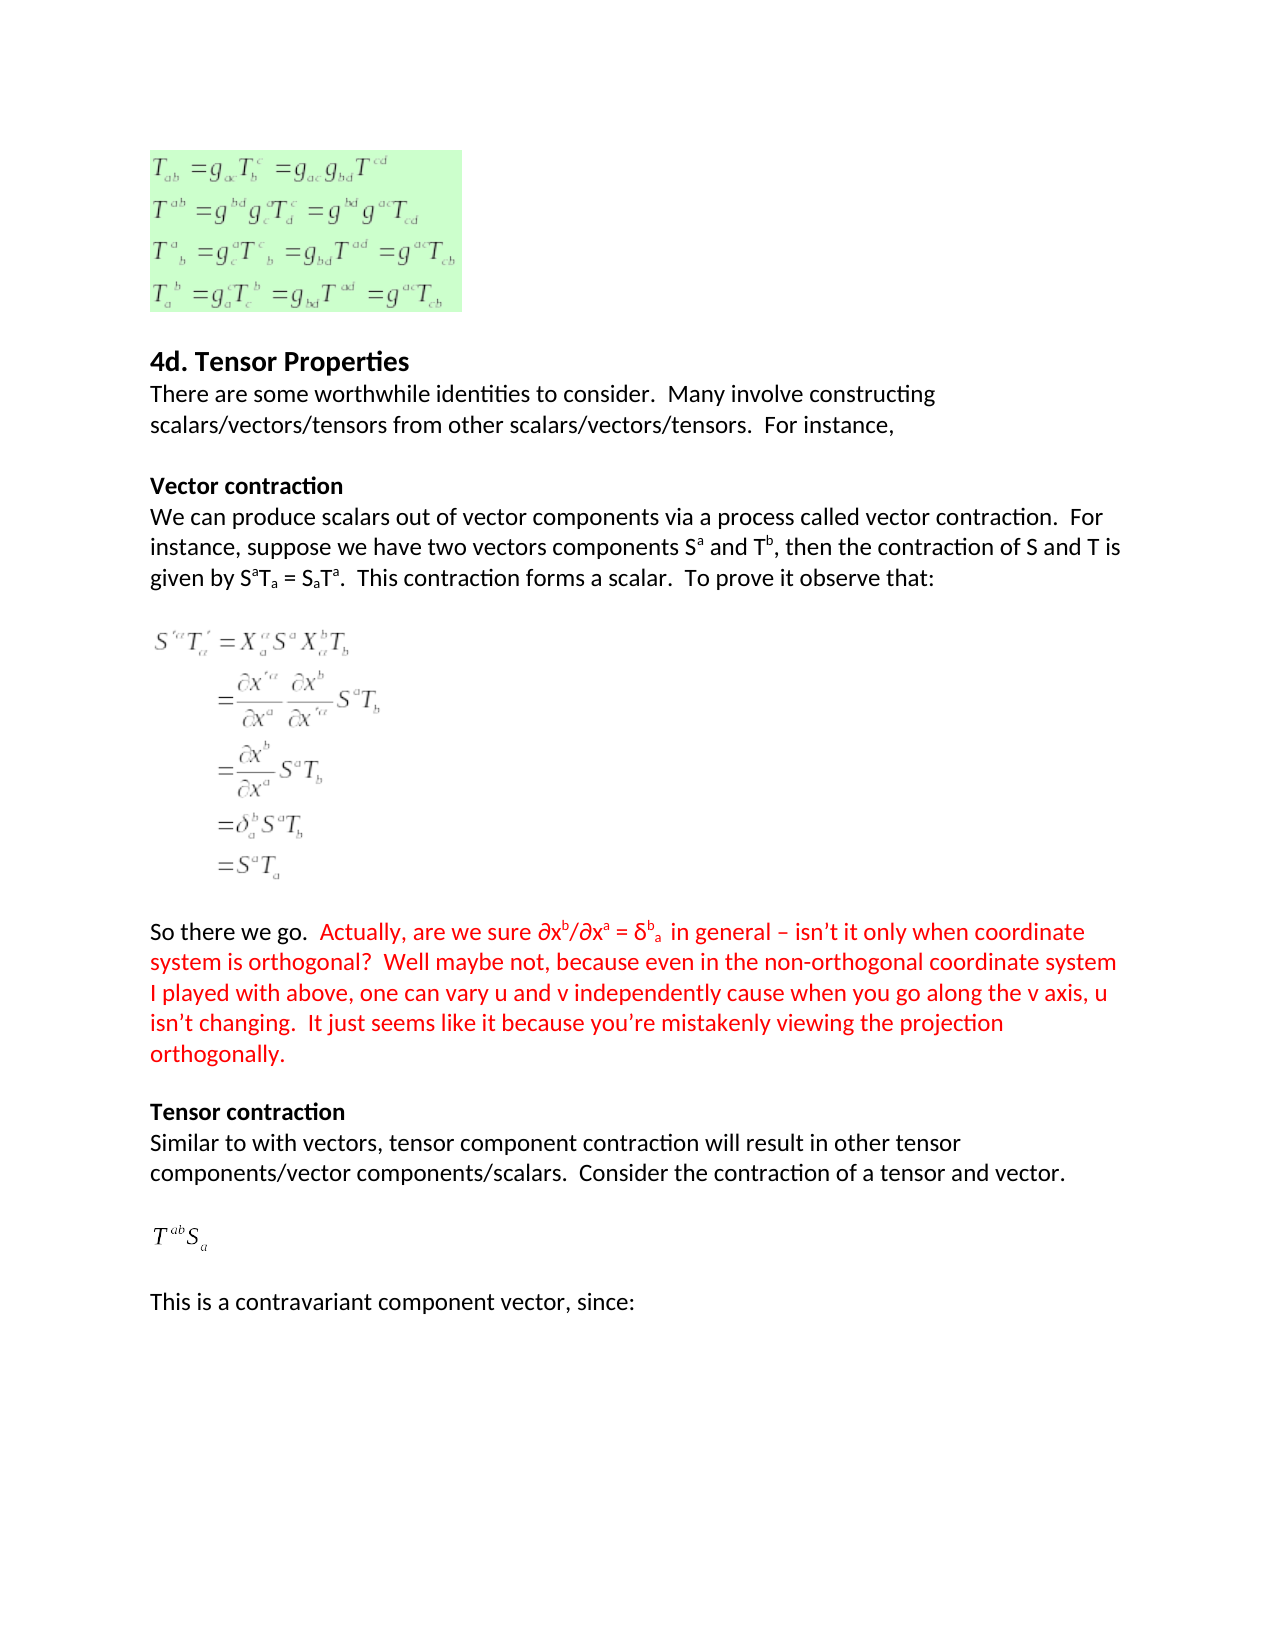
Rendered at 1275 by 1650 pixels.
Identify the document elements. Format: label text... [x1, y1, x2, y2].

text This is a contravariant component vector, since: [150, 1287, 1125, 1317]
text Similar to with vectors, tensor component contraction will result in other tensor components/vector components/scalars. Consider the contraction of a tensor and vector. [150, 1127, 1125, 1188]
text We can produce scalars out of vector components via a process called vector contraction. For instance, suppose we have two vectors components Sa and Tb, then the contraction of S and T is given by SaTa = SaTa. This contraction forms a scalar. To prove it observe that: [150, 501, 1125, 592]
text Tensor contraction [150, 1096, 1125, 1127]
text So there we go. Actually, are we sure ∂xb/∂xa = δba in general – isn’t it only when coordinate system is orthogonal? Well maybe not, because even in the non-orthogonal coordinate system I played with above, one can vary u and v independently cause when you go along the v axis, u isn’t changing. It just seems like it because you’re mistakenly viewing the projection orthogonally. [150, 916, 1125, 1068]
text Vector contraction [150, 470, 1125, 501]
text There are some worthwhile identities to consider. Many involve constructing scalars/vectors/tensors from other scalars/vectors/tensors. For instance, [150, 379, 1125, 440]
text 4d. Tensor Properties [150, 343, 1125, 379]
